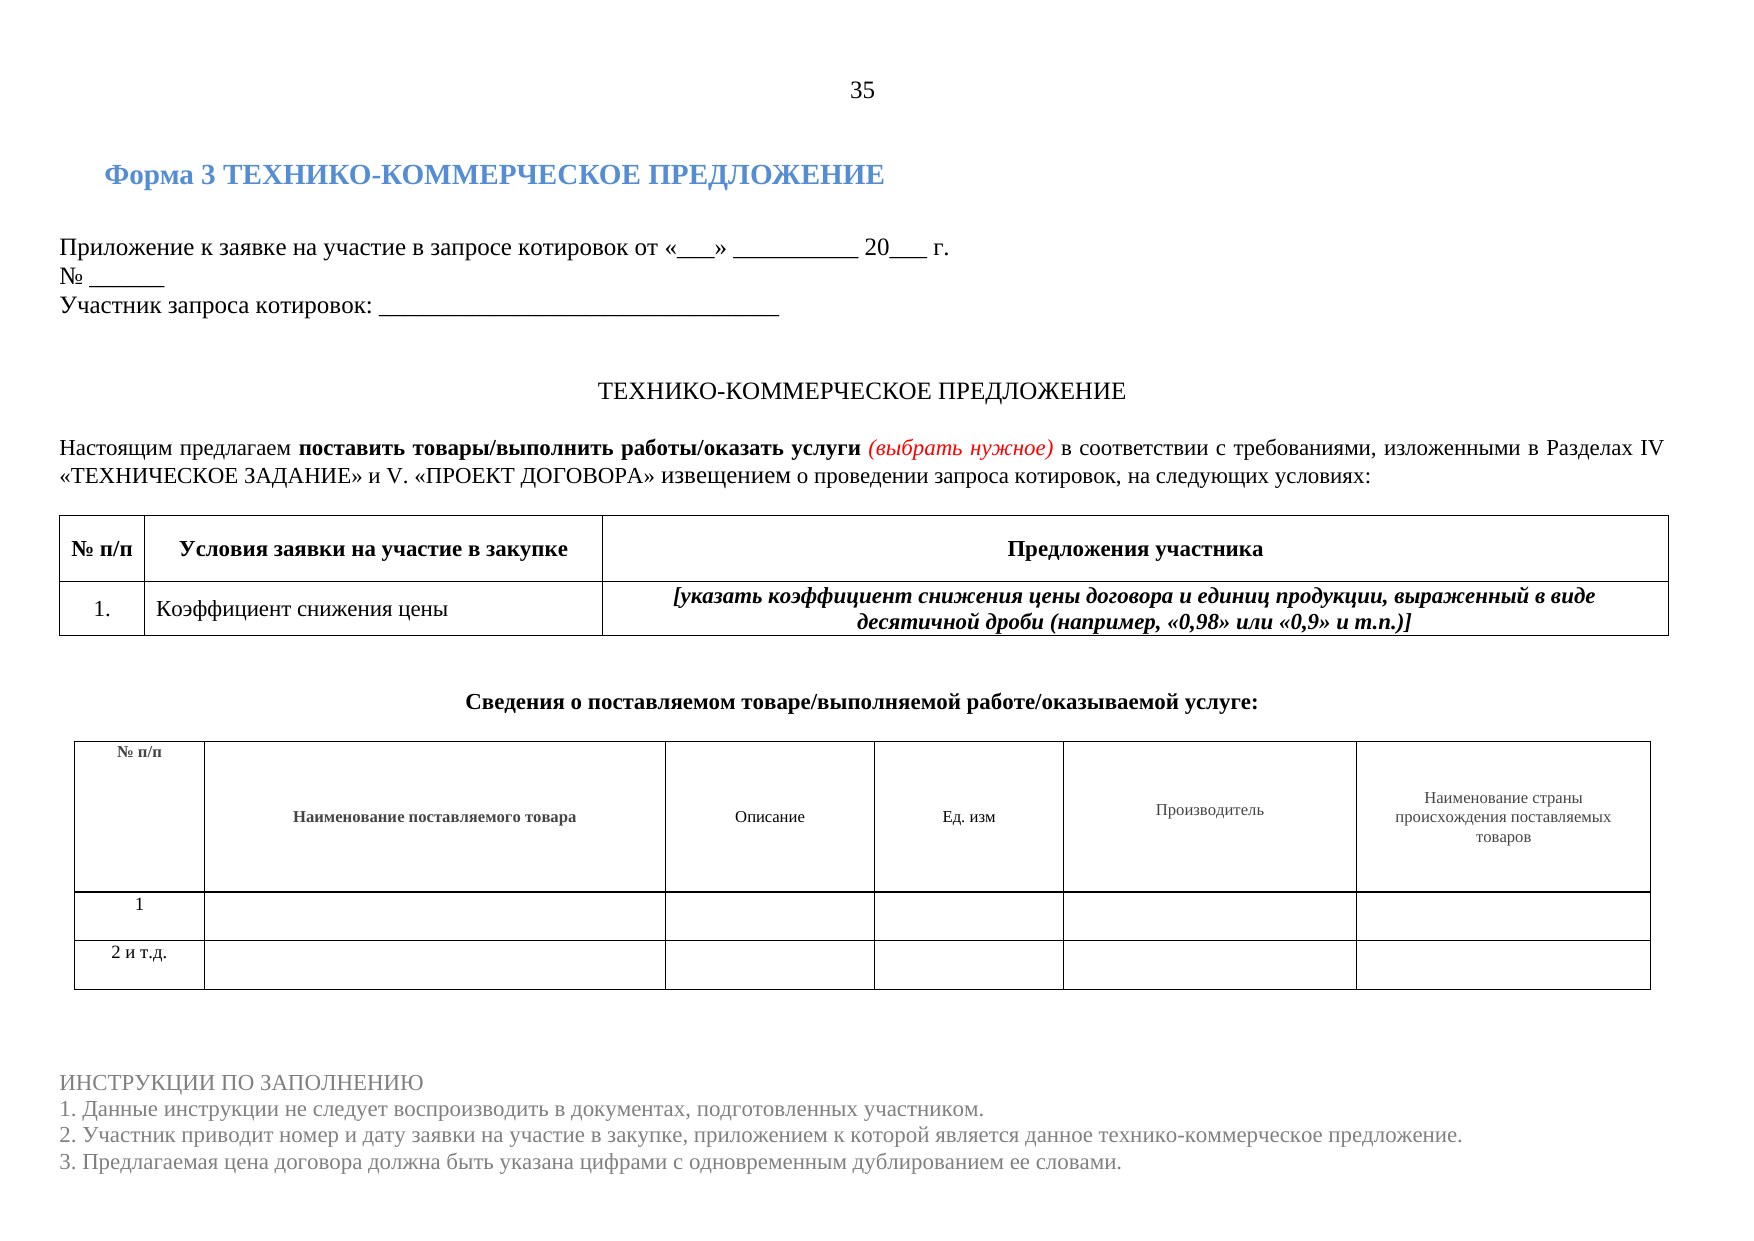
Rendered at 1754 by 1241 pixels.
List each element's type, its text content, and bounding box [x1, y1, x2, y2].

text Настоящим предлагаем поставить товары/выполнить работы/оказать услуги (выбрать нужное) в соответствии с требованиями, изложенными в Разделах IV «ТЕХНИЧЕСКОЕ ЗАДАНИЕ» и V. «ПРОЕКТ ДОГОВОРА» извещением о проведении запроса котировок, на следующих условиях: [59, 433, 1665, 489]
table_header Условия заявки на участие в закупке [145, 516, 602, 581]
subtitle Форма 3 ТЕХНИКО-КОММЕРЧЕСКОЕ ПРЕДЛОЖЕНИЕ [104, 157, 1665, 191]
table_header Описание [666, 742, 874, 891]
table_cell [205, 893, 665, 940]
table_header Наименование поставляемого товара [205, 742, 665, 891]
table_header Производитель [1064, 742, 1356, 891]
text ТЕХНИКО-КОММЕРЧЕСКОЕ ПРЕДЛОЖЕНИЕ [59, 376, 1665, 405]
text № ______ [59, 261, 1665, 290]
table_cell [666, 941, 874, 988]
table_cell 1 [75, 893, 204, 940]
text 1. Данные инструкции не следует воспроизводить в документах, подготовленных участником. [59, 1095, 1665, 1121]
table_header № п/п [75, 742, 204, 891]
text Сведения о поставляемом товаре/выполняемой работе/оказываемой услуге: [59, 688, 1665, 715]
table_cell [1064, 941, 1356, 988]
table_cell [указать коэффициент снижения цены договора и единиц продукции, выраженный в виде десятичной дроби (например, «0,98» или «0,9» и т.п.)] [603, 582, 1668, 634]
table_cell 1. [60, 582, 144, 634]
text 3. Предлагаемая цена договора должна быть указана цифрами с одновременным дублированием ее словами. [59, 1148, 1665, 1174]
table_header Предложения участника [603, 516, 1668, 581]
table_cell [205, 941, 665, 988]
table_cell [1064, 893, 1356, 940]
table_cell 2 и т.д. [75, 941, 204, 988]
text 2. Участник приводит номер и дату заявки на участие в закупке, приложением к которой является данное технико-коммерческое предложение. [59, 1121, 1665, 1148]
table_cell Коэффициент снижения цены [145, 582, 602, 634]
text ИНСТРУКЦИИ ПО ЗАПОЛНЕНИЮ [59, 1069, 1665, 1095]
table_header Наименование страны происхождения поставляемых товаров [1357, 742, 1650, 891]
table_cell [875, 893, 1063, 940]
text Участник запроса котировок: ________________________________ [59, 290, 1665, 318]
text Приложение к заявке на участие в запросе котировок от «___» __________ 20___ г. [59, 232, 1665, 261]
table_header № п/п [60, 516, 144, 581]
table_header Eд. изм [875, 742, 1063, 891]
table_cell [1357, 893, 1650, 940]
table_cell [1357, 941, 1650, 988]
table_cell [875, 941, 1063, 988]
table_cell [666, 893, 874, 940]
